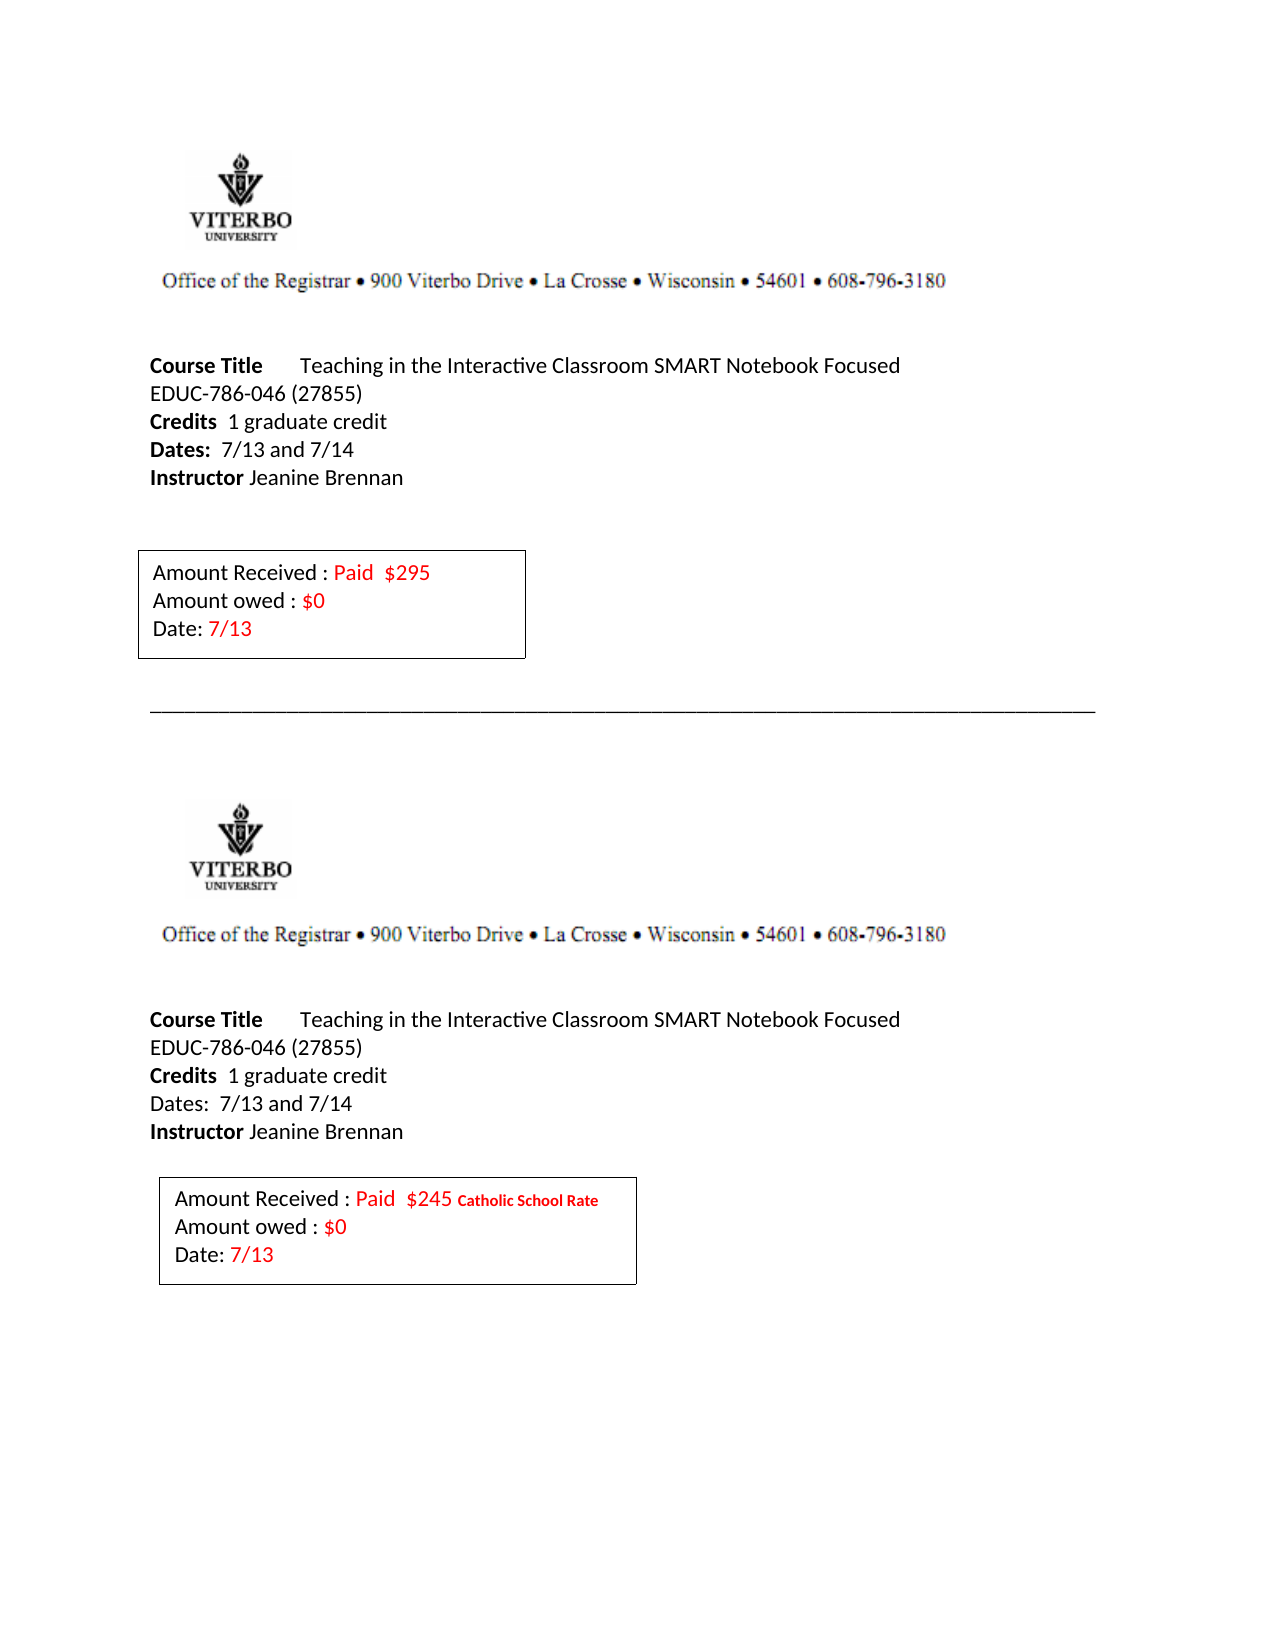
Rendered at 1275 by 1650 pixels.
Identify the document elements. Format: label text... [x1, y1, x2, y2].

picture [150, 910, 1010, 953]
text EDUC-786-046 (27855) [150, 1033, 1125, 1061]
picture [150, 150, 1010, 299]
picture [153, 799, 300, 906]
text Instructor Jeanine Brennan [150, 463, 1125, 492]
text Dates: 7/13 and 7/14 [150, 436, 1125, 463]
text EDUC-786-046 (27855) [150, 379, 1125, 407]
text Credits 1 graduate credit [150, 1061, 1125, 1089]
text Course Title Teaching in the Interactive Classroom SMART Notebook Focused [150, 351, 1125, 379]
text Credits 1 graduate credit [150, 407, 1125, 436]
text ___________________________________________________________________________________ [150, 688, 1125, 716]
text Dates: 7/13 and 7/14 [150, 1089, 1125, 1117]
text Instructor Jeanine Brennan [150, 1117, 1125, 1145]
text Course Title Teaching in the Interactive Classroom SMART Notebook Focused [150, 1005, 1125, 1033]
